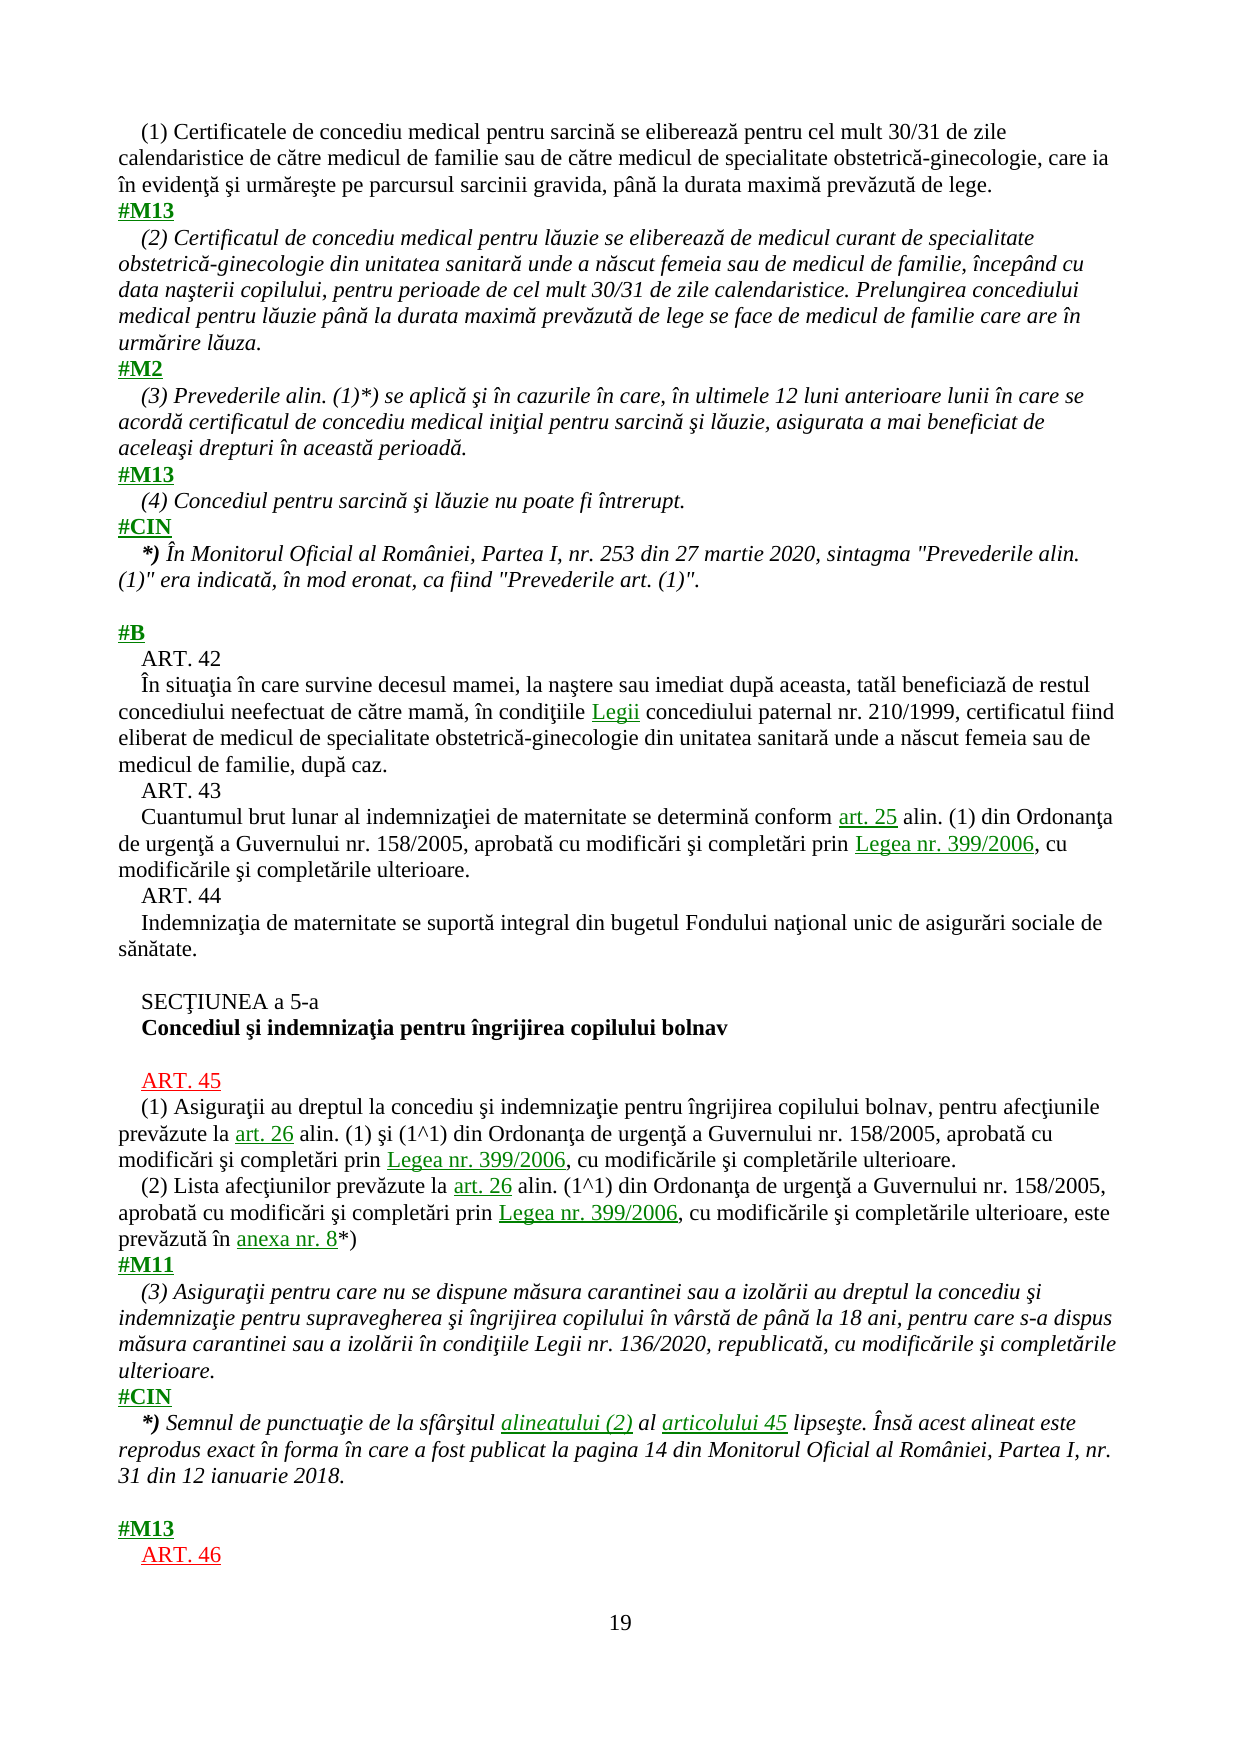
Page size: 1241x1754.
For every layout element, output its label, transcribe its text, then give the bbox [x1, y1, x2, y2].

text ART. 43 [118, 777, 1122, 803]
text #CIN [118, 1383, 1122, 1409]
text SECŢIUNEA a 5-a [118, 988, 1122, 1014]
text #B [118, 619, 1122, 645]
text (4) Concediul pentru sarcină şi lăuzie nu poate fi întrerupt. [118, 487, 1122, 513]
text ART. 46 [118, 1541, 1122, 1568]
text ART. 42 [118, 645, 1122, 672]
text (3) Prevederile alin. (1)*) se aplică şi în cazurile în care, în ultimele 12 luni anterioare lunii în care se acordă certificatul de concediu medical iniţial pentru sarcină şi lăuzie, asigurata a mai beneficiat de aceleaşi drepturi în această perioadă. [118, 382, 1122, 461]
text #M13 [118, 197, 1122, 223]
text (2) Certificatul de concediu medical pentru lăuzie se eliberează de medicul curant de specialitate obstetrică-ginecologie din unitatea sanitară unde a născut femeia sau de medicul de familie, începând cu data naşterii copilului, pentru perioade de cel mult 30/31 de zile calendaristice. Prelungirea concediului medical pentru lăuzie până la durata maximă prevăzută de lege se face de medicul de familie care are în urmărire lăuza. [118, 223, 1122, 355]
text #M13 [118, 1515, 1122, 1541]
text ART. 44 [118, 882, 1122, 909]
text Cuantumul brut lunar al indemnizaţiei de maternitate se determină conform art. 25 alin. (1) din Ordonanţa de urgenţă a Guvernului nr. 158/2005, aprobată cu modificări şi completări prin Legea nr. 399/2006, cu modificările şi completările ulterioare. [118, 803, 1122, 882]
text (2) Lista afecţiunilor prevăzute la art. 26 alin. (1^1) din Ordonanţa de urgenţă a Guvernului nr. 158/2005, aprobată cu modificări şi completări prin Legea nr. 399/2006, cu modificările şi completările ulterioare, este prevăzută în anexa nr. 8*) [118, 1172, 1122, 1251]
text Concediul şi indemnizaţia pentru îngrijirea copilului bolnav [118, 1014, 1122, 1041]
text ART. 45 [118, 1067, 1122, 1093]
text În situaţia în care survine decesul mamei, la naştere sau imediat după aceasta, tatăl beneficiază de restul concediului neefectuat de către mamă, în condiţiile Legii concediului paternal nr. 210/1999, certificatul fiind eliberat de medicul de specialitate obstetrică-ginecologie din unitatea sanitară unde a născut femeia sau de medicul de familie, după caz. [118, 672, 1122, 777]
text (3) Asiguraţii pentru care nu se dispune măsura carantinei sau a izolării au dreptul la concediu şi indemnizaţie pentru supravegherea şi îngrijirea copilului în vârstă de până la 18 ani, pentru care s-a dispus măsura carantinei sau a izolării în condiţiile Legii nr. 136/2020, republicată, cu modificările şi completările ulterioare. [118, 1278, 1122, 1383]
text Indemnizaţia de maternitate se suportă integral din bugetul Fondului naţional unic de asigurări sociale de sănătate. [118, 909, 1122, 961]
text #M13 [118, 461, 1122, 487]
text #M2 [118, 355, 1122, 382]
text (1) Asiguraţii au dreptul la concediu şi indemnizaţie pentru îngrijirea copilului bolnav, pentru afecţiunile prevăzute la art. 26 alin. (1) şi (1^1) din Ordonanţa de urgenţă a Guvernului nr. 158/2005, aprobată cu modificări şi completări prin Legea nr. 399/2006, cu modificările şi completările ulterioare. [118, 1093, 1122, 1172]
text #CIN [118, 513, 1122, 540]
text *) În Monitorul Oficial al României, Partea I, nr. 253 din 27 martie 2020, sintagma "Prevederile alin. (1)" era indicată, în mod eronat, ca fiind "Prevederile art. (1)". [118, 540, 1122, 592]
text #M11 [118, 1251, 1122, 1278]
text *) Semnul de punctuaţie de la sfârşitul alineatului (2) al articolului 45 lipseşte. Însă acest alineat este reprodus exact în forma în care a fost publicat la pagina 14 din Monitorul Oficial al României, Partea I, nr. 31 din 12 ianuarie 2018. [118, 1409, 1122, 1488]
text (1) Certificatele de concediu medical pentru sarcină se eliberează pentru cel mult 30/31 de zile calendaristice de către medicul de familie sau de către medicul de specialitate obstetrică-ginecologie, care ia în evidenţă şi urmăreşte pe parcursul sarcinii gravida, până la durata maximă prevăzută de lege. [118, 118, 1122, 197]
